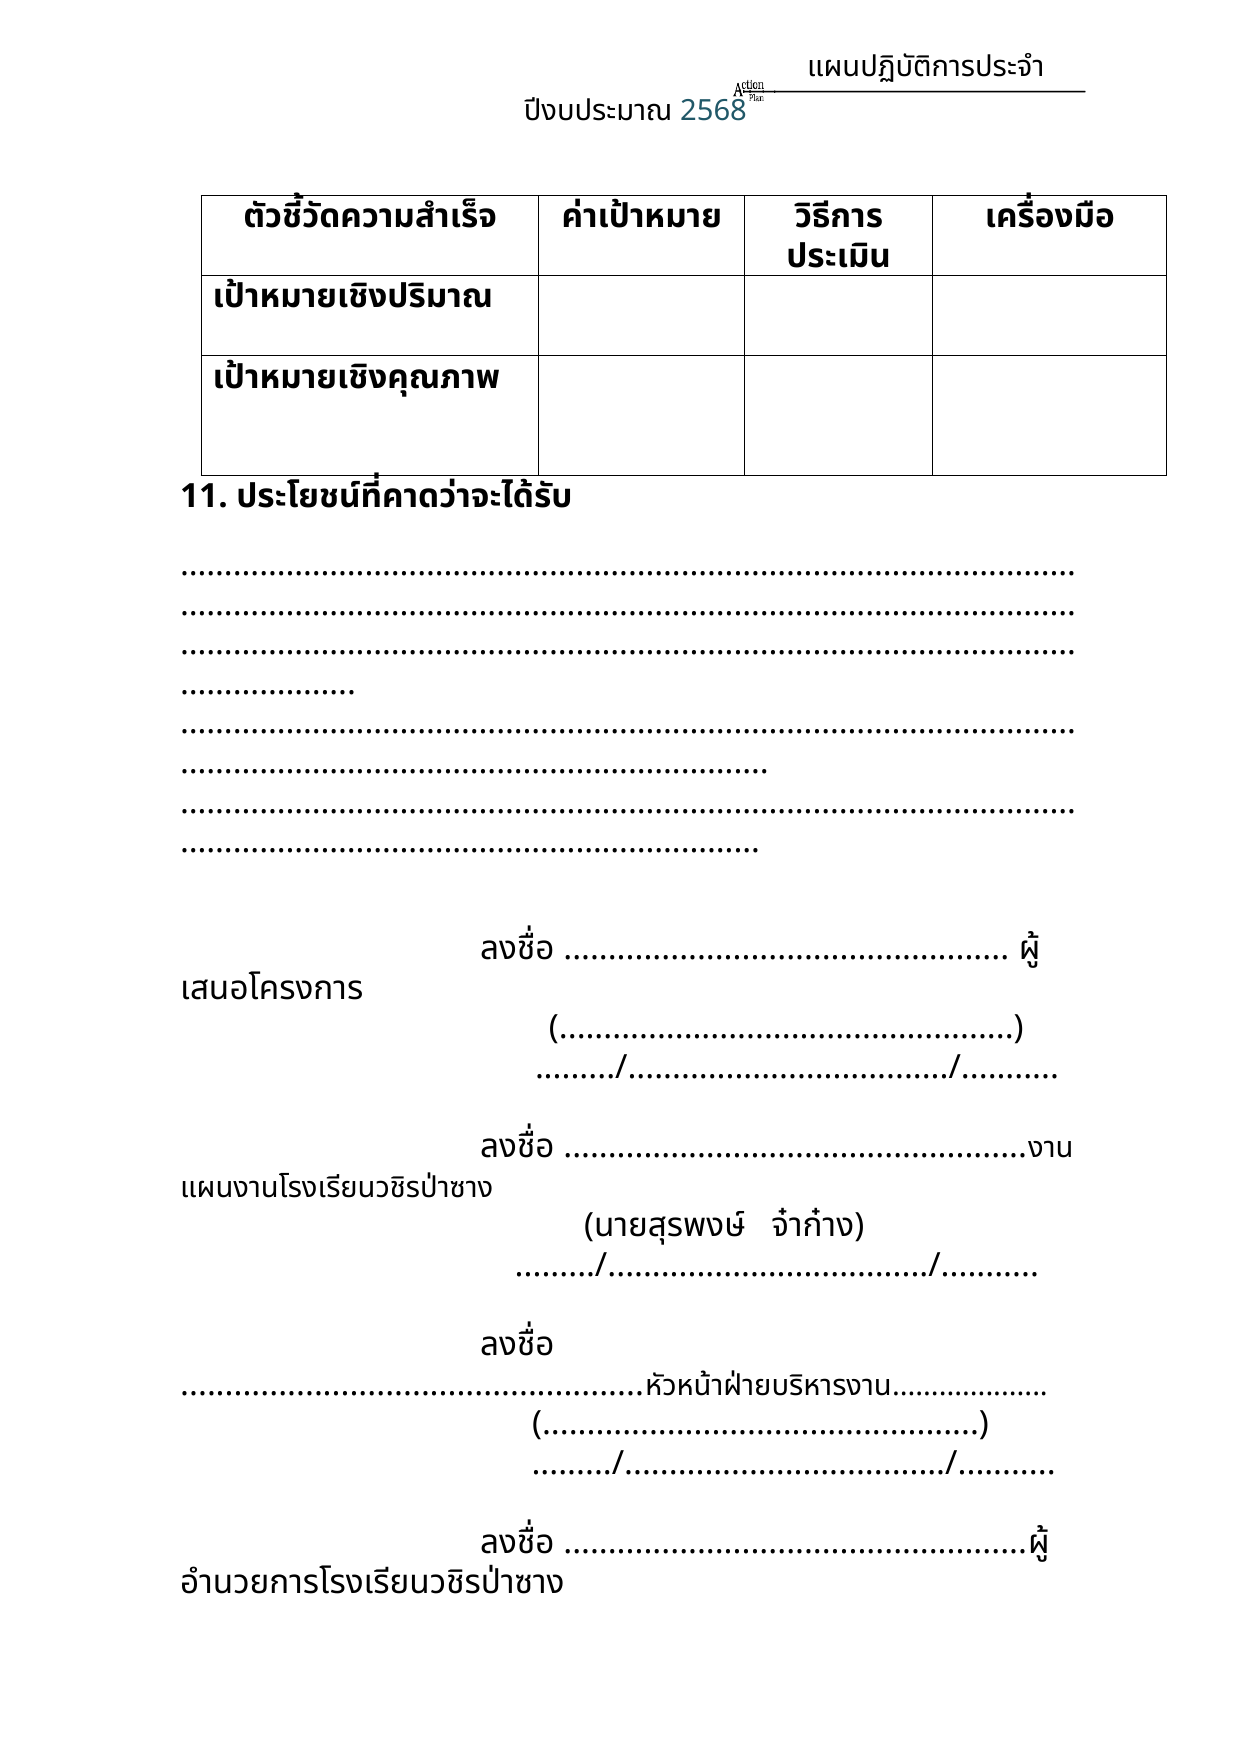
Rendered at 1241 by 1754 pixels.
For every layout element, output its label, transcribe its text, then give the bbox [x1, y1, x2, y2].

list ลงชื่อ .................................................. ผู้เสนอโครงการ [180, 928, 1090, 1007]
table_cell [745, 356, 932, 475]
table_header เครื่องมือ [933, 196, 1166, 275]
table_cell เป้าหมายเชิงคุณภาพ [202, 356, 538, 475]
list ........./..................................../........... ลงชื่อ ....................................................หัวหน้าฝ่ายบริหารงาน.................... [180, 1245, 1090, 1403]
list (.................................................) [180, 1403, 1090, 1443]
table_header วิธีการประเมิน [745, 196, 932, 275]
table_cell [933, 356, 1166, 475]
table_cell เป้าหมายเชิงปริมาณ [202, 276, 538, 355]
table_cell [539, 356, 744, 475]
list (นายสุรพงษ์ จ๋าก๋าง) [180, 1205, 1090, 1245]
text …………………………………………………………………………………………………………………………………………………… [180, 781, 1090, 861]
text ……………………………………………………………………………………………………………………………………………………. [180, 702, 1090, 781]
text ……………………………………………………………………………………………………………………………………………………………………………………………………………………………………………………………………………………………….. [180, 516, 1090, 702]
list ........./..................................../........... [180, 1047, 1090, 1126]
table_header ตัวชี้วัดความสำเร็จ [202, 196, 538, 275]
list ลงชื่อ ....................................................ผู้อำนวยการโรงเรียนวชิรป่าซาง [180, 1522, 1090, 1601]
list (...................................................) [180, 1007, 1090, 1047]
list ........./..................................../........... [180, 1443, 1090, 1522]
table_cell [933, 276, 1166, 355]
picture [721, 76, 1088, 107]
text 11. ประโยชน์ที่คาดว่าจะได้รับ [180, 476, 1090, 516]
picture [735, 101, 742, 107]
list ลงชื่อ ....................................................งานแผนงานโรงเรียนวชิรป่าซาง [180, 1126, 1090, 1205]
table_header ค่าเป้าหมาย [539, 196, 744, 275]
table_cell [539, 276, 744, 355]
table_cell [745, 276, 932, 355]
